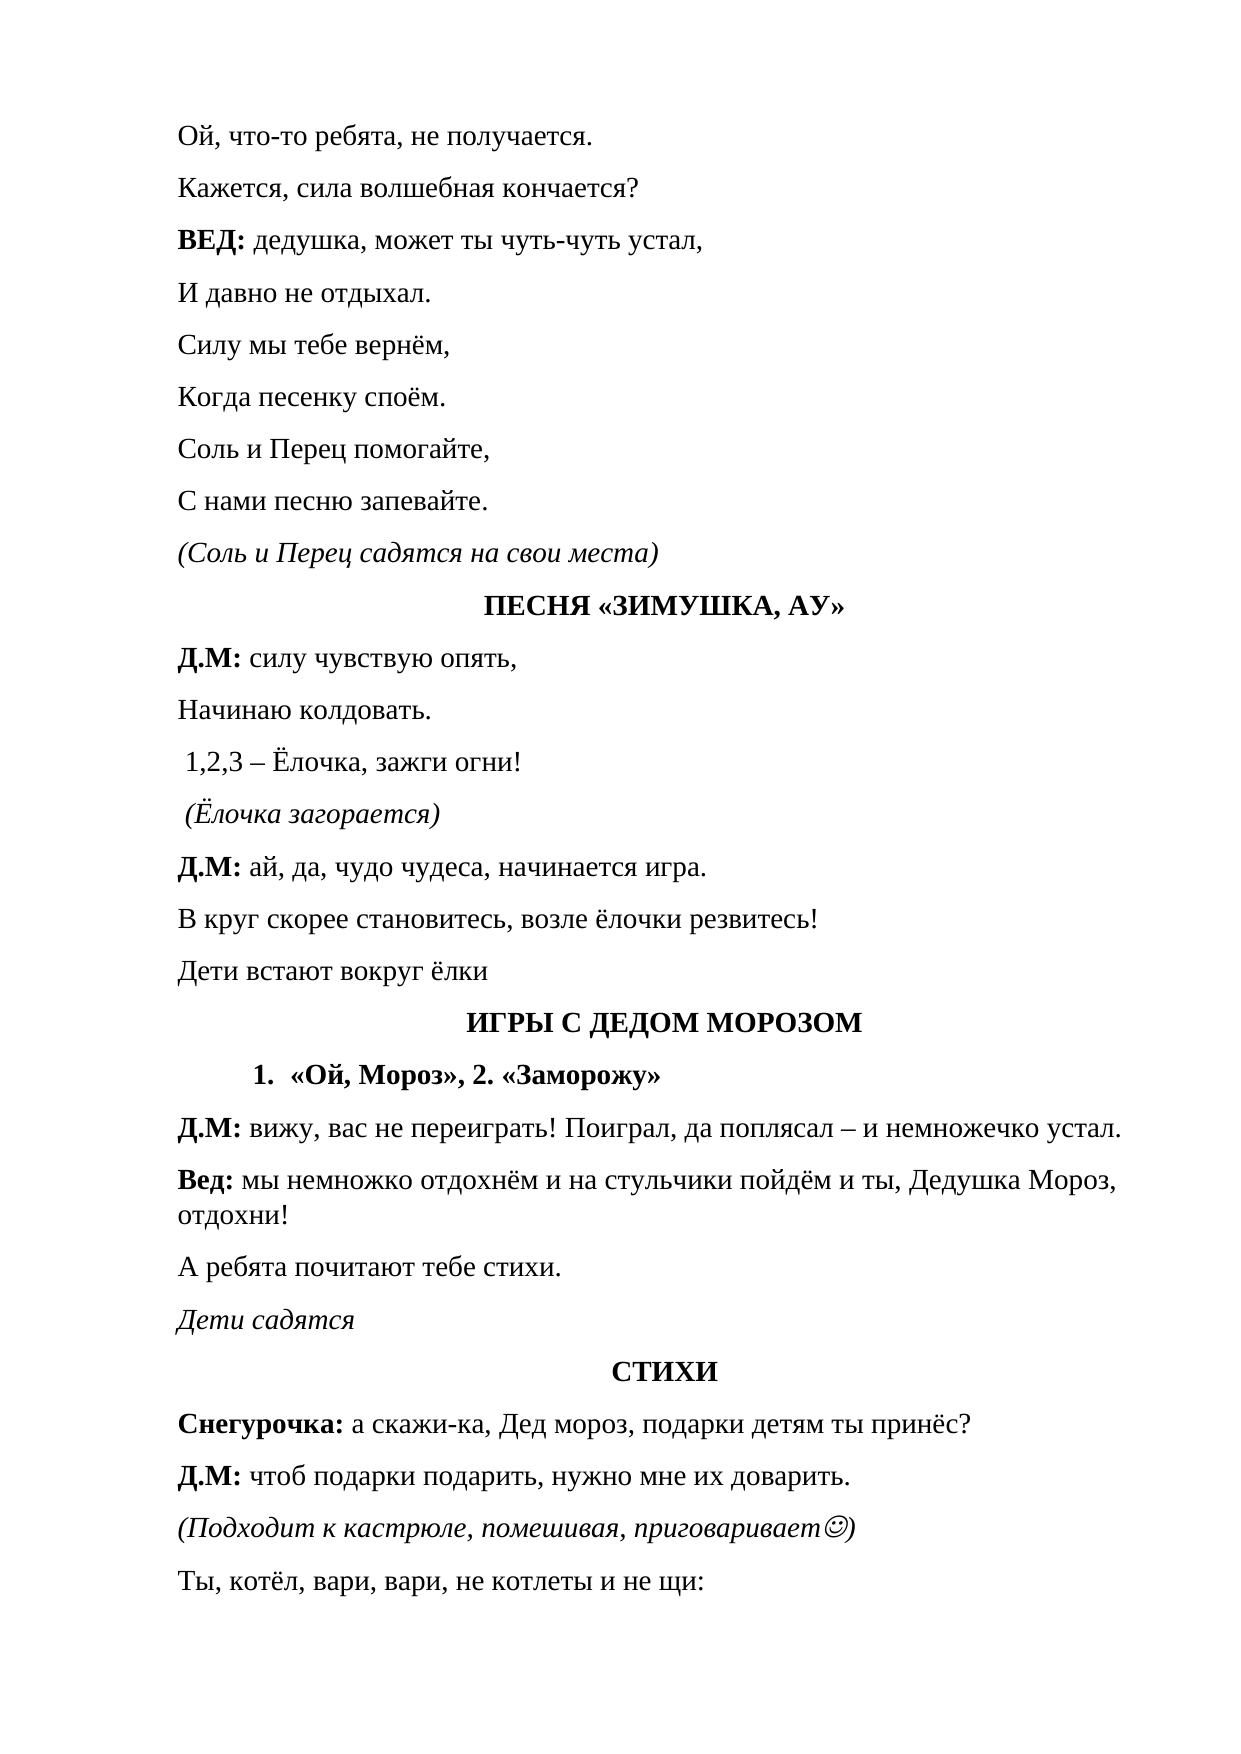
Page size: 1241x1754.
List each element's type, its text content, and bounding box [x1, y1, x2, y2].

text А ребята почитают тебе стихи. [177, 1249, 1152, 1283]
text Вед: мы немножко отдохнём и на стульчики пойдём и ты, Дедушка Мороз, отдохни! [177, 1162, 1152, 1231]
text 1,2,3 – Ёлочка, зажги огни! [177, 744, 1152, 778]
text Д.М: ай, да, чудо чудеса, начинается игра. [177, 849, 1152, 882]
text Д.М: вижу, вас не переиграть! Поиграл, да поплясал – и немножечко устал. [177, 1110, 1152, 1143]
text (Соль и Перец садятся на свои места) [177, 536, 1152, 569]
text Д.М: чтоб подарки подарить, нужно мне их доварить. [177, 1458, 1152, 1492]
text Д.М: силу чувствую опять, [177, 640, 1152, 673]
text И давно не отдыхал. [177, 275, 1152, 308]
text СТИХИ [177, 1354, 1152, 1387]
text Соль и Перец помогайте, [177, 431, 1152, 465]
text Силу мы тебе вернём, [177, 327, 1152, 360]
text Дети встают вокруг ёлки [177, 953, 1152, 987]
text Начинаю колдовать. [177, 692, 1152, 726]
text ИГРЫ С ДЕДОМ МОРОЗОМ [177, 1005, 1152, 1039]
text ВЕД: дедушка, может ты чуть-чуть устал, [177, 222, 1152, 256]
text ПЕСНЯ «ЗИМУШКА, АУ» [177, 588, 1152, 621]
text (Ёлочка загорается) [177, 797, 1152, 830]
text С нами песню запевайте. [177, 483, 1152, 517]
text Ой, что-то ребята, не получается. [177, 118, 1152, 152]
text Снегурочка: а скажи-ка, Дед мороз, подарки детям ты принёс? [177, 1406, 1152, 1440]
text Когда песенку споём. [177, 379, 1152, 413]
text Ты, котёл, вари, вари, не котлеты и не щи: [177, 1563, 1152, 1596]
text Кажется, сила волшебная кончается? [177, 170, 1152, 204]
text (Подходит к кастрюле, помешивая, приговаривает) [177, 1511, 1152, 1544]
list «Ой, Мороз», 2. «Заморожу» [252, 1057, 1152, 1091]
text В круг скорее становитесь, возле ёлочки резвитесь! [177, 901, 1152, 934]
text Дети садятся [177, 1302, 1152, 1335]
